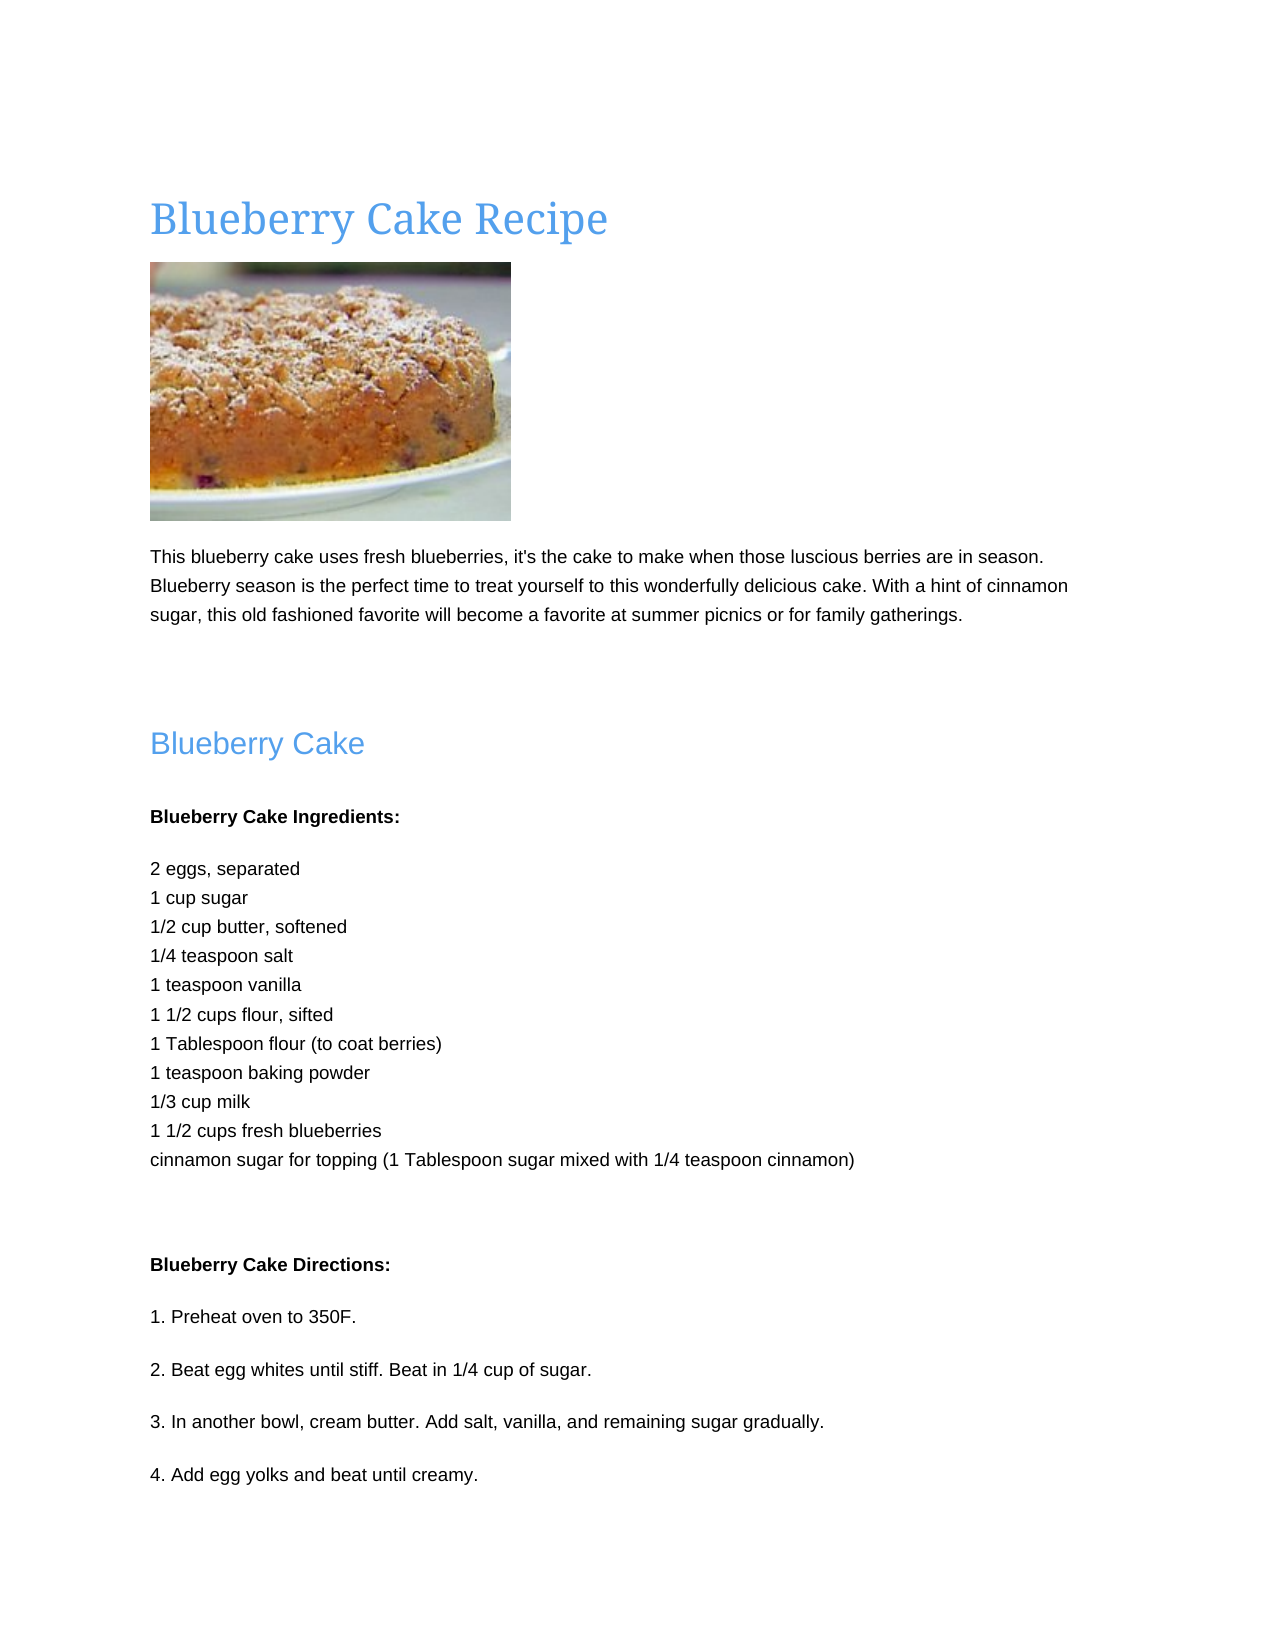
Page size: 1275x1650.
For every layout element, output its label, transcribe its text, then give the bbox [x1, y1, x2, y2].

text 2. Beat egg whites until stiff. Beat in 1/4 cup of sugar. [150, 1359, 1125, 1380]
text Blueberry Cake Ingredients: [150, 776, 1125, 827]
text This blueberry cake uses fresh blueberries, it's the cake to make when those luscious berries are in season. Blueberry season is the perfect time to treat yourself to this wonderfully delicious cake. With a hint of cinnamon sugar, this old fashioned favorite will become a favorite at summer picnics or for family gatherings. [150, 546, 1125, 626]
text Blueberry Cake [150, 725, 1125, 761]
text Blueberry Cake Recipe [150, 189, 1125, 247]
text 3. In another bowl, cream butter. Add salt, vanilla, and remaining sugar gradually. [150, 1411, 1125, 1433]
text 2 eggs, separated 1 cup sugar 1/2 cup butter, softened 1/4 teaspoon salt 1 teaspoon vanilla 1 1/2 cups flour, sifted 1 Tablespoon flour (to coat berries) 1 teaspoon baking powder 1/3 cup milk 1 1/2 cups fresh blueberries cinnamon sugar for topping (1 Tablespoon sugar mixed with 1/4 teaspoon cinnamon) [150, 858, 1125, 1170]
text Blueberry Cake Directions: [150, 1254, 1125, 1275]
text 1. Preheat oven to 350F. [150, 1306, 1125, 1328]
picture [150, 262, 511, 521]
text 4. Add egg yolks and beat until creamy. [150, 1464, 1125, 1485]
